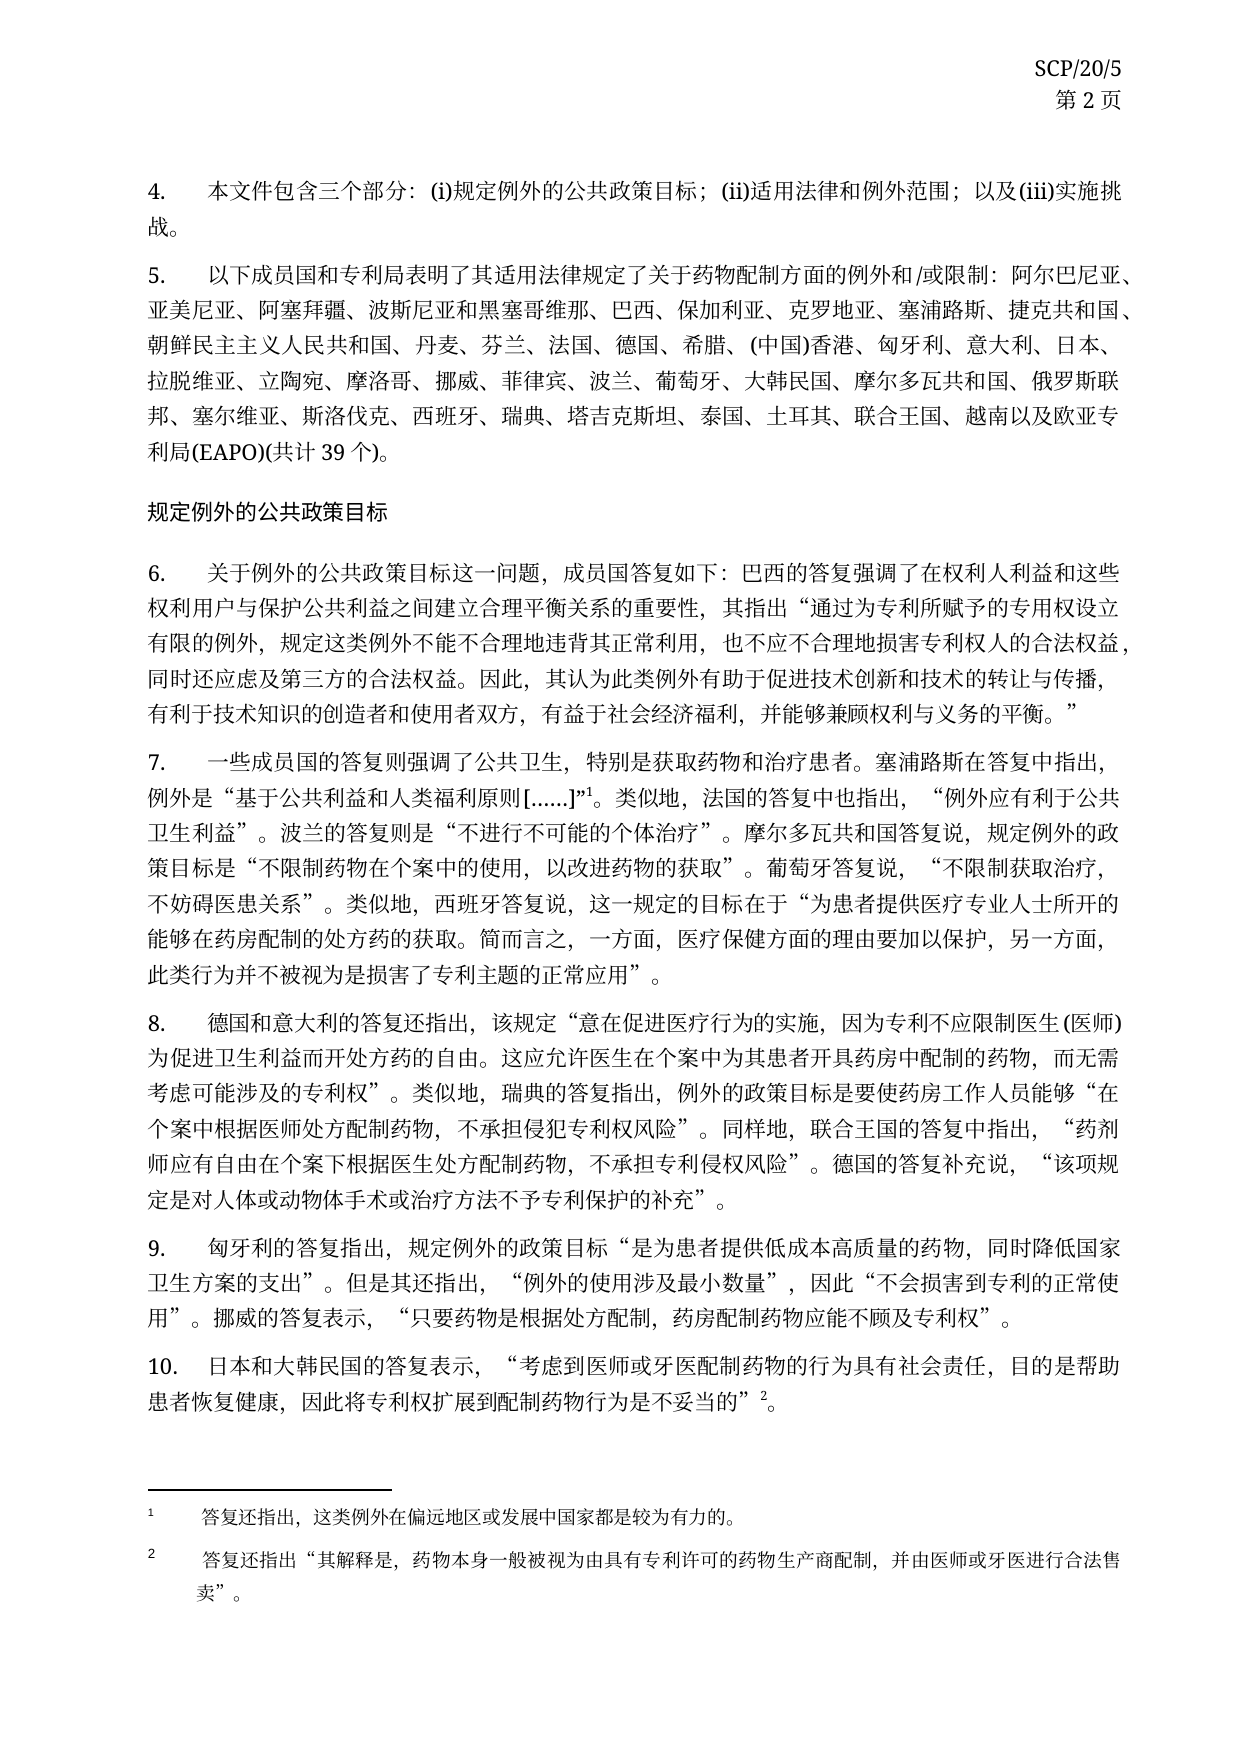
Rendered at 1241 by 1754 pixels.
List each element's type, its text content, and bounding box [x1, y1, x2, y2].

text . 以下成员国和专利局表明了其适用法律规定了关于药物配制方面的例外和/或限制：阿尔巴尼亚、亚美尼亚、阿塞拜疆、波斯尼亚和黑塞哥维那、巴西、保加利亚、克罗地亚、塞浦路斯、捷克共和国、朝鲜民主主义人民共和国、丹麦、芬兰、法国、德国、希腊、(中国)香港、匈牙利、意大利、日本、拉脱维亚、立陶宛、摩洛哥、挪威、菲律宾、波兰、葡萄牙、大韩民国、摩尔多瓦共和国、俄罗斯联邦、塞尔维亚、斯洛伐克、西班牙、瑞典、塔吉克斯坦、泰国、土耳其、联合王国、越南以及欧亚专利局(EAPO)(共计39个)。 [148, 254, 1122, 466]
text . 匈牙利的答复指出，规定例外的政策目标“是为患者提供低成本高质量的药物，同时降低国家卫生方案的支出”。但是其还指出，“例外的使用涉及最小数量”，因此“不会损害到专利的正常使用”。挪威的答复表示，“只要药物是根据处方配制，药房配制药物应能不顾及专利权”。 [148, 1227, 1122, 1333]
text . 一些成员国的答复则强调了公共卫生，特别是获取药物和治疗患者。塞浦路斯在答复中指出，例外是“基于公共利益和人类福利原则[……]”。类似地，法国的答复中也指出，“例外应有利于公共卫生利益”。波兰的答复则是“不进行不可能的个体治疗”。摩尔多瓦共和国答复说，规定例外的政策目标是“不限制药物在个案中的使用，以改进药物的获取”。葡萄牙答复说，“不限制获取治疗，不妨碍医患关系”。类似地，西班牙答复说，这一规定的目标在于“为患者提供医疗专业人士所开的能够在药房配制的处方药的获取。简而言之，一方面，医疗保健方面的理由要加以保护，另一方面，此类行为并不被视为是损害了专利主题的正常应用”。 [148, 741, 1122, 989]
text . 本文件包含三个部分：(i)规定例外的公共政策目标；(ii)适用法律和例外范围；以及(iii)实施挑战。 [148, 171, 1122, 241]
text 规定例外的公共政策目标 [148, 491, 1122, 527]
text . 德国和意大利的答复还指出，该规定“意在促进医疗行为的实施，因为专利不应限制医生(医师)为促进卫生利益而开处方药的自由。这应允许医生在个案中为其患者开具药房中配制的药物，而无需考虑可能涉及的专利权”。类似地，瑞典的答复指出，例外的政策目标是要使药房工作人员能够“在个案中根据医师处方配制药物，不承担侵犯专利权风险”。同样地，联合王国的答复中指出，“药剂师应有自由在个案下根据医生处方配制药物，不承担专利侵权风险”。德国的答复补充说，“该项规定是对人体或动物体手术或治疗方法不予专利保护的补充”。 [148, 1002, 1122, 1214]
text . 关于例外的公共政策目标这一问题，成员国答复如下：巴西的答复强调了在权利人利益和这些权利用户与保护公共利益之间建立合理平衡关系的重要性，其指出“通过为专利所赋予的专用权设立有限的例外，规定这类例外不能不合理地违背其正常利用，也不应不合理地损害专利权人的合法权益，同时还应虑及第三方的合法权益。因此，其认为此类例外有助于促进技术创新和技术的转让与传播，有利于技术知识的创造者和使用者双方，有益于社会经济福利，并能够兼顾权利与义务的平衡。” [148, 552, 1122, 729]
text . 日本和大韩民国的答复表示，“考虑到医师或牙医配制药物的行为具有社会责任，目的是帮助患者恢复健康，因此将专利权扩展到配制药物行为是不妥当的”。 [148, 1346, 1122, 1416]
